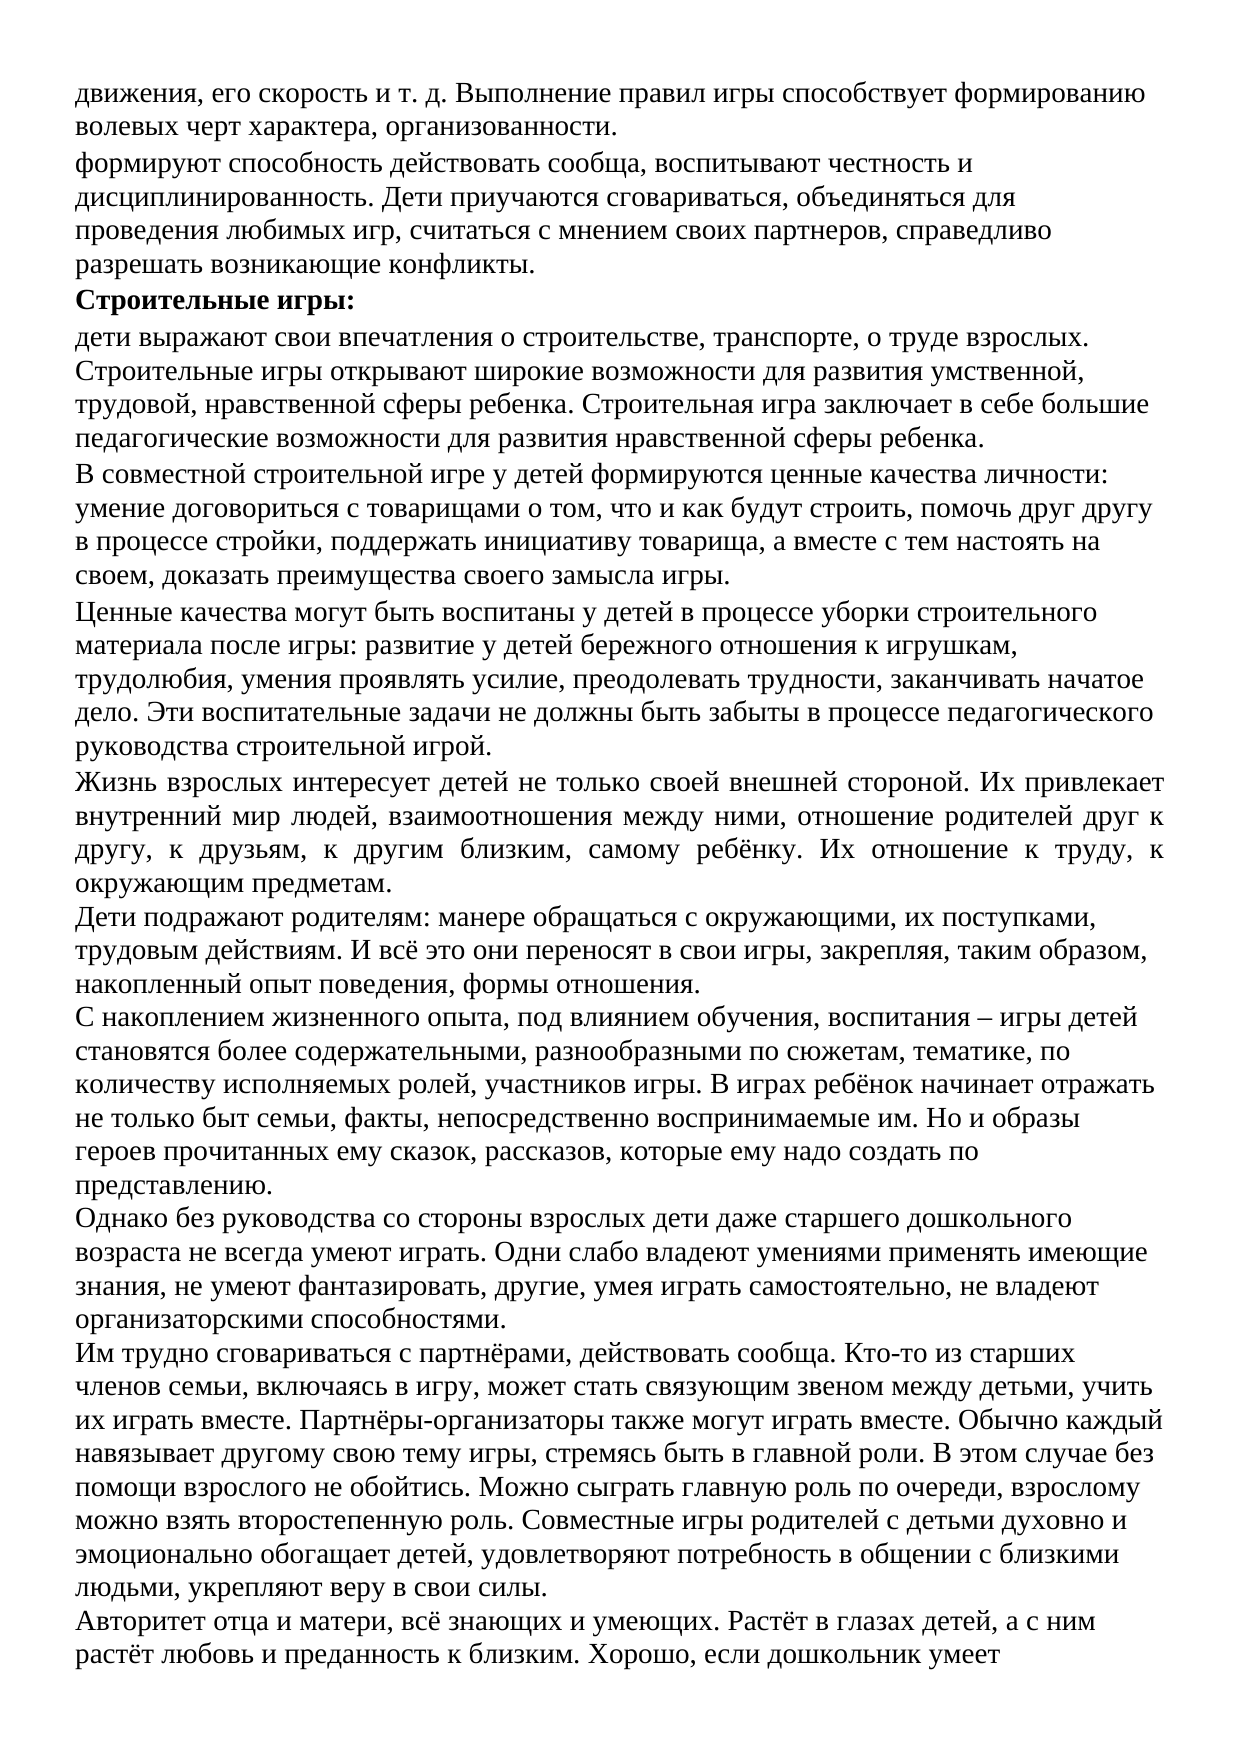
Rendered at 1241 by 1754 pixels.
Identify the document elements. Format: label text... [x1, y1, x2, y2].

text Строительные игры: [75, 282, 1165, 316]
text Жизнь взрослых интересует детей не только своей внешней стороной. Их привлекает внутренний мир людей, взаимоотношения между ними, отношение родителей друг к другу, к друзьям, к другим близким, самому ребёнку. Их отношение к труду, к окружающим предметам. [75, 764, 1165, 899]
text Им трудно сговариваться с партнёрами, действовать сообща. Кто-то из старших членов семьи, включаясь в игру, может стать связующим звеном между детьми, учить их играть вместе. Партнёры-организаторы также могут играть вместе. Обычно каждый навязывает другому свою тему игры, стремясь быть в главной роли. В этом случае без помощи взрослого не обойтись. Можно сыграть главную роль по очереди, взрослому можно взять второстепенную роль. Совместные игры родителей с детьми духовно и эмоционально обогащает детей, удовлетворяют потребность в общении с близкими людьми, укрепляют веру в свои силы. [75, 1335, 1165, 1603]
text дети выражают свои впечатления о строительстве, транспорте, о труде взрослых. Строительные игры открывают широкие возможности для развития умственной, трудовой, нравственной сферы ребенка. Строительная игра заключает в себе большие педагогические возможности для развития нравственной сферы ребенка. [75, 319, 1165, 453]
text Ценные качества могут быть воспитаны у детей в процессе уборки строительного материала после игры: развитие у детей бережного отношения к игрушкам, трудолюбия, умения проявлять усилие, преодолевать трудности, заканчивать начатое дело. Эти воспитательные задачи не должны быть забыты в процессе педагогического руководства строительной игрой. [75, 594, 1165, 761]
text В совместной строительной игре у детей формируются ценные качества личности: умение договориться с товарищами о том, что и как будут строить, помочь друг другу в процессе стройки, поддержать инициативу товарища, а вместе с тем настоять на своем, доказать преимущества своего замысла игры. [75, 456, 1165, 591]
text Однако без руководства со стороны взрослых дети даже старшего дошкольного возраста не всегда умеют играть. Одни слабо владеют умениями применять имеющие знания, не умеют фантазировать, другие, умея играть самостоятельно, не владеют организаторскими способностями. [75, 1201, 1165, 1335]
text Дети подражают родителям: манере обращаться с окружающими, их поступками, трудовым действиям. И всё это они переносят в свои игры, закрепляя, таким образом, накопленный опыт поведения, формы отношения. [75, 899, 1165, 999]
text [75, 75, 1165, 142]
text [75, 1603, 1165, 1670]
text С накоплением жизненного опыта, под влиянием обучения, воспитания – игры детей становятся более содержательными, разнообразными по сюжетам, тематике, по количеству исполняемых ролей, участников игры. В играх ребёнок начинает отражать не только быт семьи, факты, непосредственно воспринимаемые им. Но и образы героев прочитанных ему сказок, рассказов, которые ему надо создать по представлению. [75, 999, 1165, 1201]
text формируют способность действовать сообща, воспитывают честность и дисциплинированность. Дети приучаются сговариваться, объединяться для проведения любимых игр, считаться с мнением своих партнеров, справедливо разрешать возникающие конфликты. [75, 145, 1165, 279]
